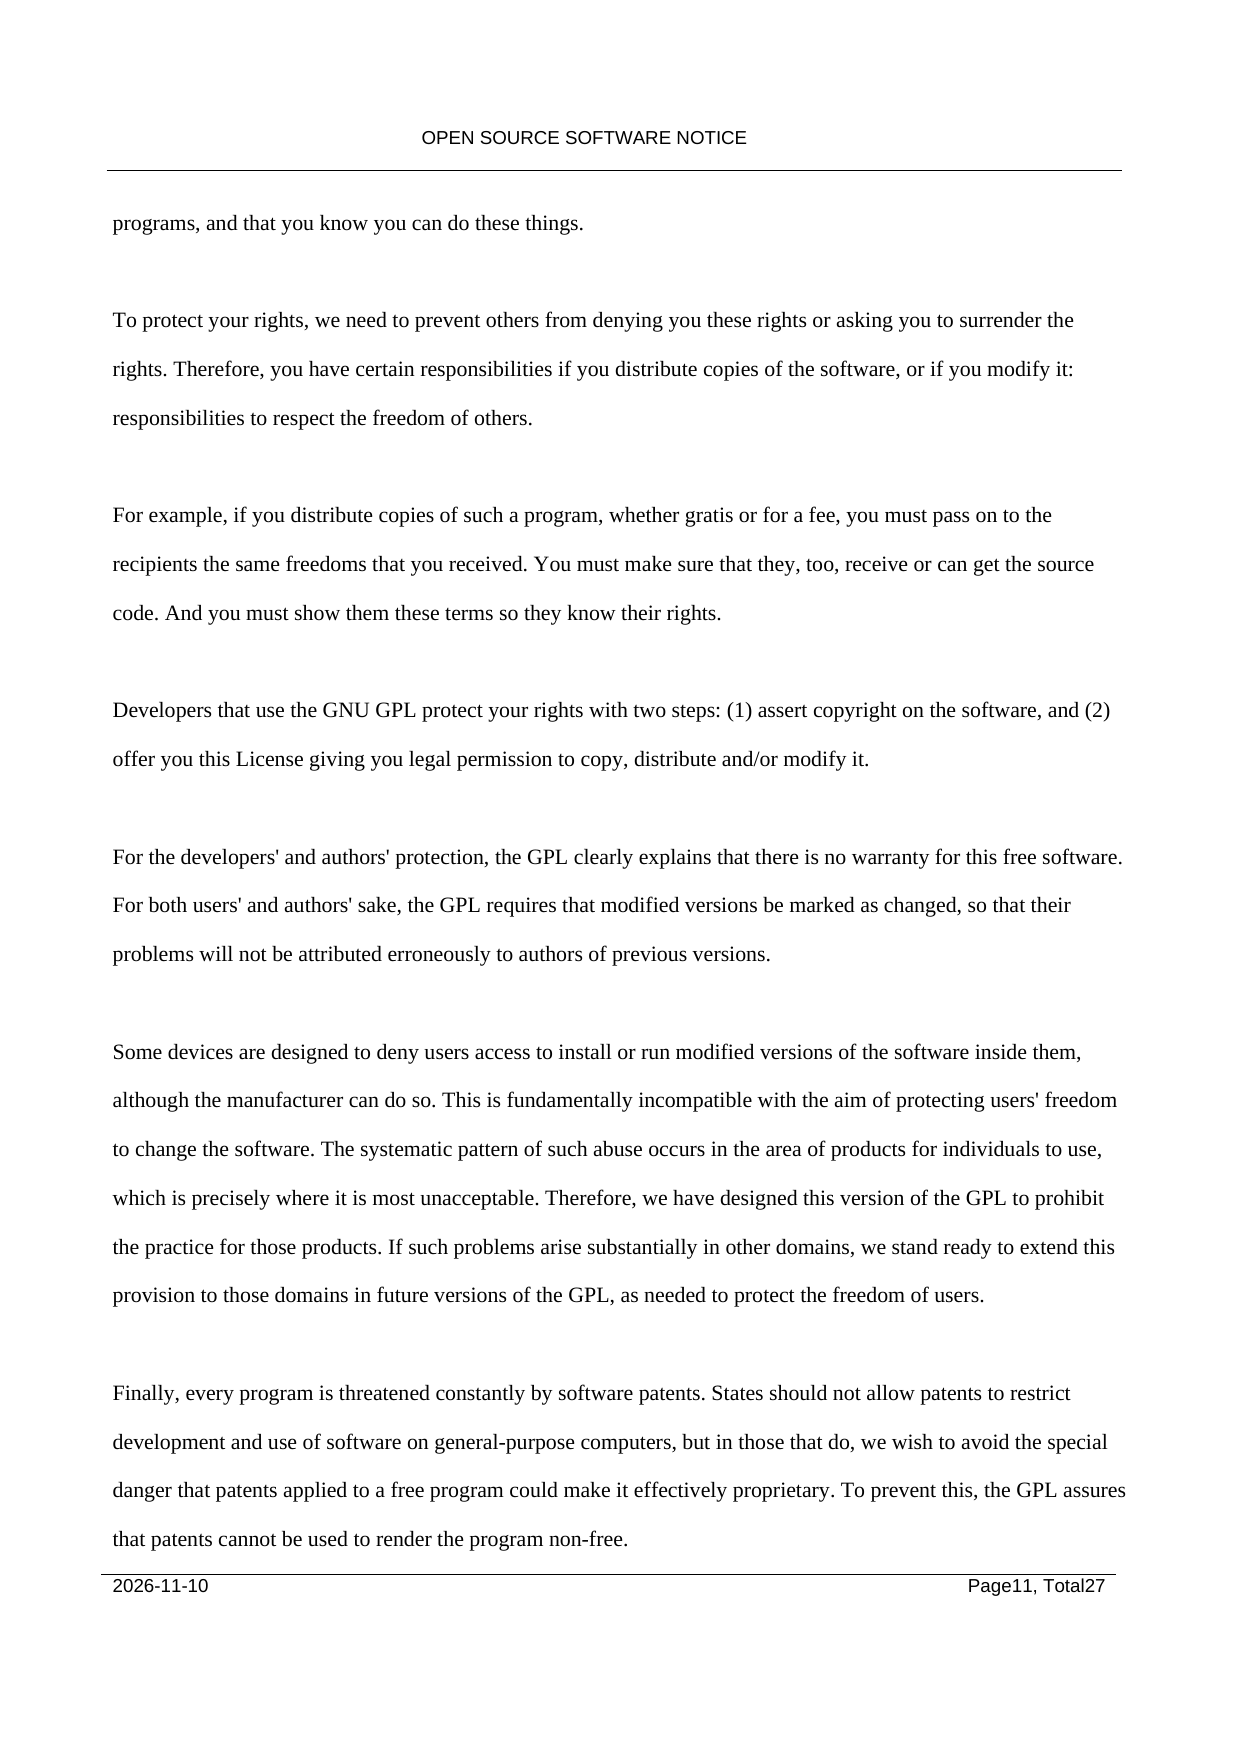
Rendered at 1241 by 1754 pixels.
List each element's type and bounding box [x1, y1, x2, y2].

text [112, 206, 1128, 1555]
